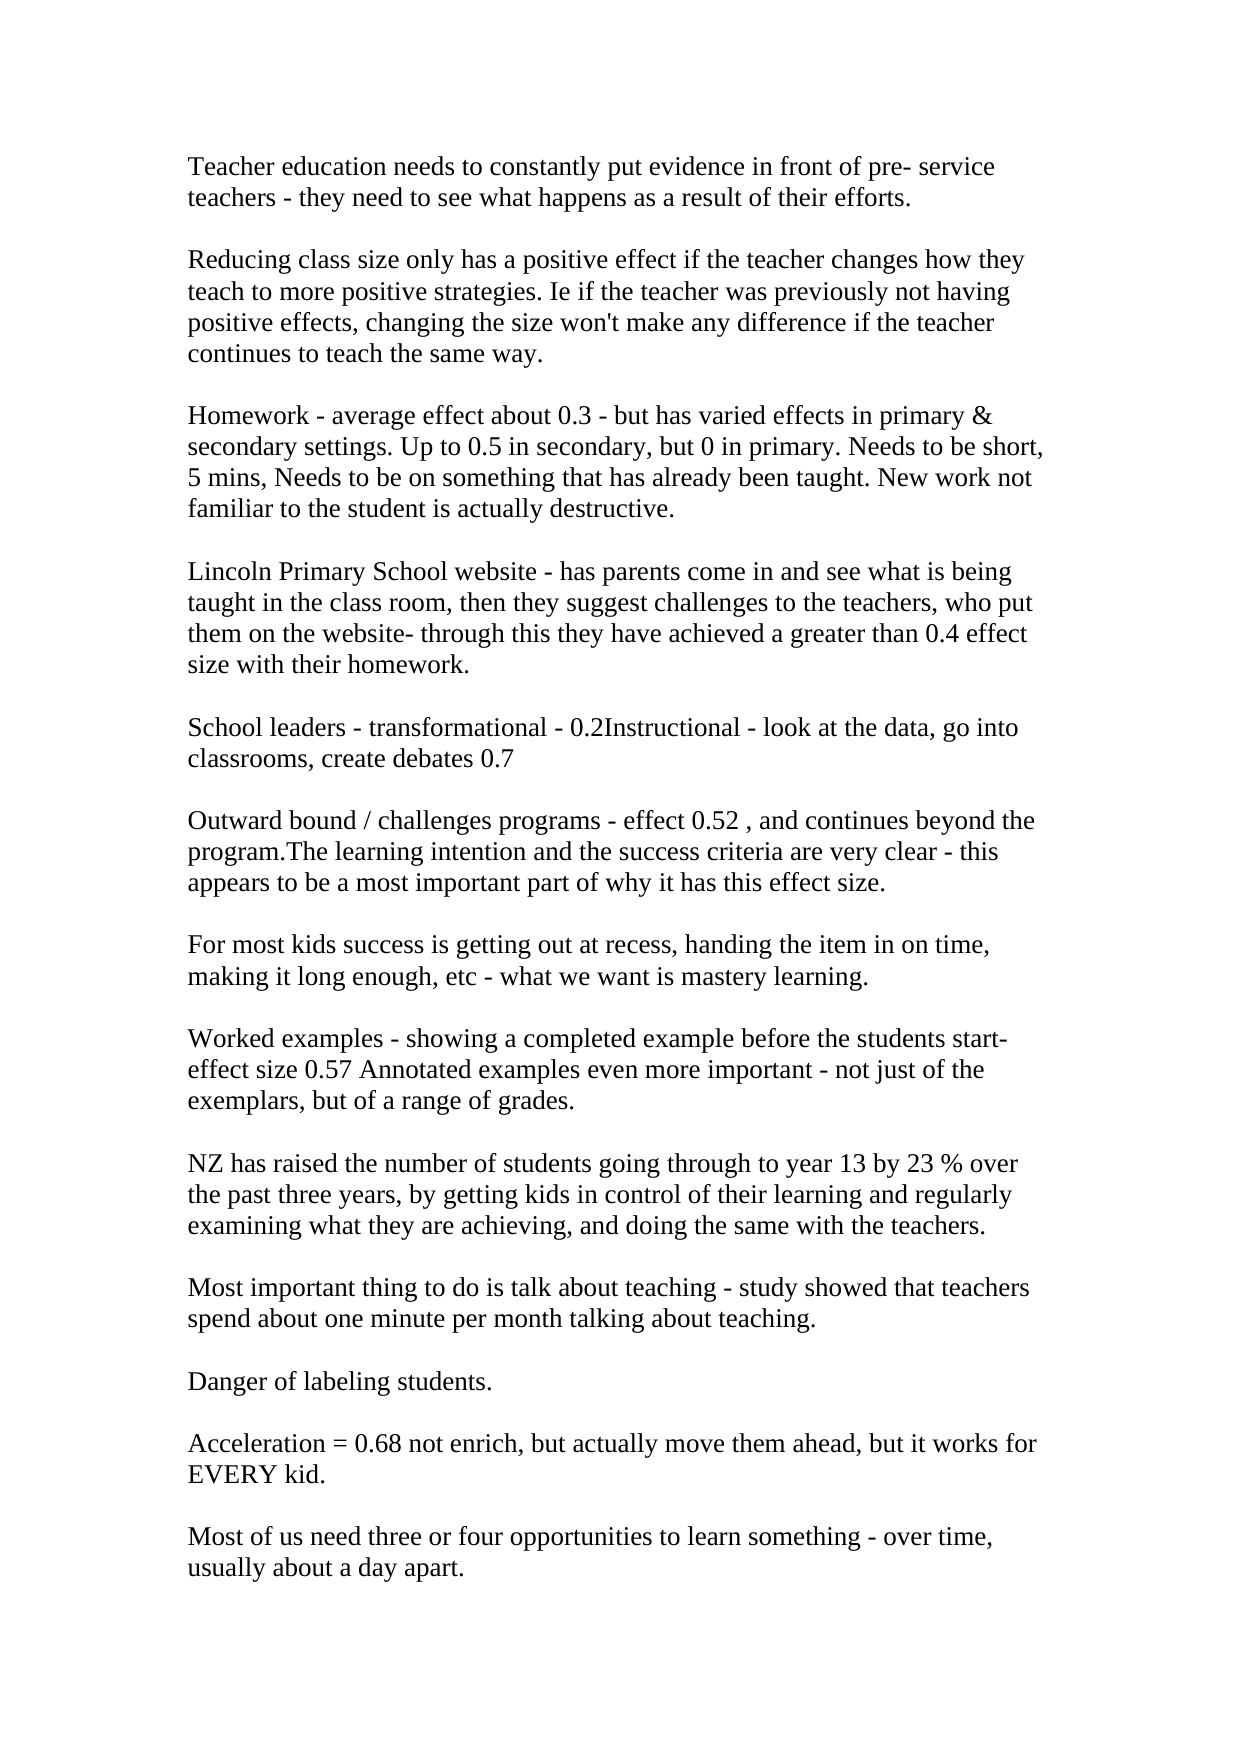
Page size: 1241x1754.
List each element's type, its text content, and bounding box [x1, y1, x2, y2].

text NZ has raised the number of students going through to year 13 by 23 % over the past three years, by getting kids in control of their learning and regularly examining what they are achieving, and doing the same with the teachers. [187, 1147, 1053, 1240]
text Worked examples - showing a completed example before the students start- effect size 0.57 Annotated examples even more important - not just of the exemplars, but of a range of grades. [187, 1022, 1053, 1116]
text Teacher education needs to constantly put evidence in front of pre- service teachers - they need to see what happens as a result of their efforts. [187, 150, 1053, 212]
text For most kids success is getting out at recess, handing the item in on time, making it long enough, etc - what we want is mastery learning. [187, 929, 1053, 991]
text Reducing class size only has a positive effect if the teacher changes how they teach to more positive strategies. Ie if the teacher was previously not having positive effects, changing the size won't make any difference if the teacher continues to teach the same way. [187, 243, 1053, 368]
text Most of us need three or four opportunities to learn something - over time, usually about a day apart. [187, 1520, 1053, 1583]
text Danger of labeling students. [187, 1365, 1053, 1396]
text School leaders - transformational - 0.2 Instructional - look at the data, go into classrooms, create debates 0.7 [187, 711, 1053, 773]
text Lincoln Primary School website - has parents come in and see what is being taught in the class room, then they suggest challenges to the teachers, who put them on the website- through this they have achieved a greater than 0.4 effect size with their homework. [187, 555, 1053, 679]
text Most important thing to do is talk about teaching - study showed that teachers spend about one minute per month talking about teaching. [187, 1271, 1053, 1333]
text Acceleration = 0.68 not enrich, but actually move them ahead, but it works for EVERY kid. [187, 1427, 1053, 1489]
text Outward bound / challenges programs - effect 0.52 , and continues beyond the program. The learning intention and the success criteria are very clear - this appears to be a most important part of why it has this effect size. [187, 804, 1053, 897]
text Homework - average effect about 0.3 - but has varied effects in primary & secondary settings. Up to 0.5 in secondary, but 0 in primary. Needs to be short, 5 mins, Needs to be on something that has already been taught. New work not familiar to the student is actually destructive. [187, 399, 1053, 524]
